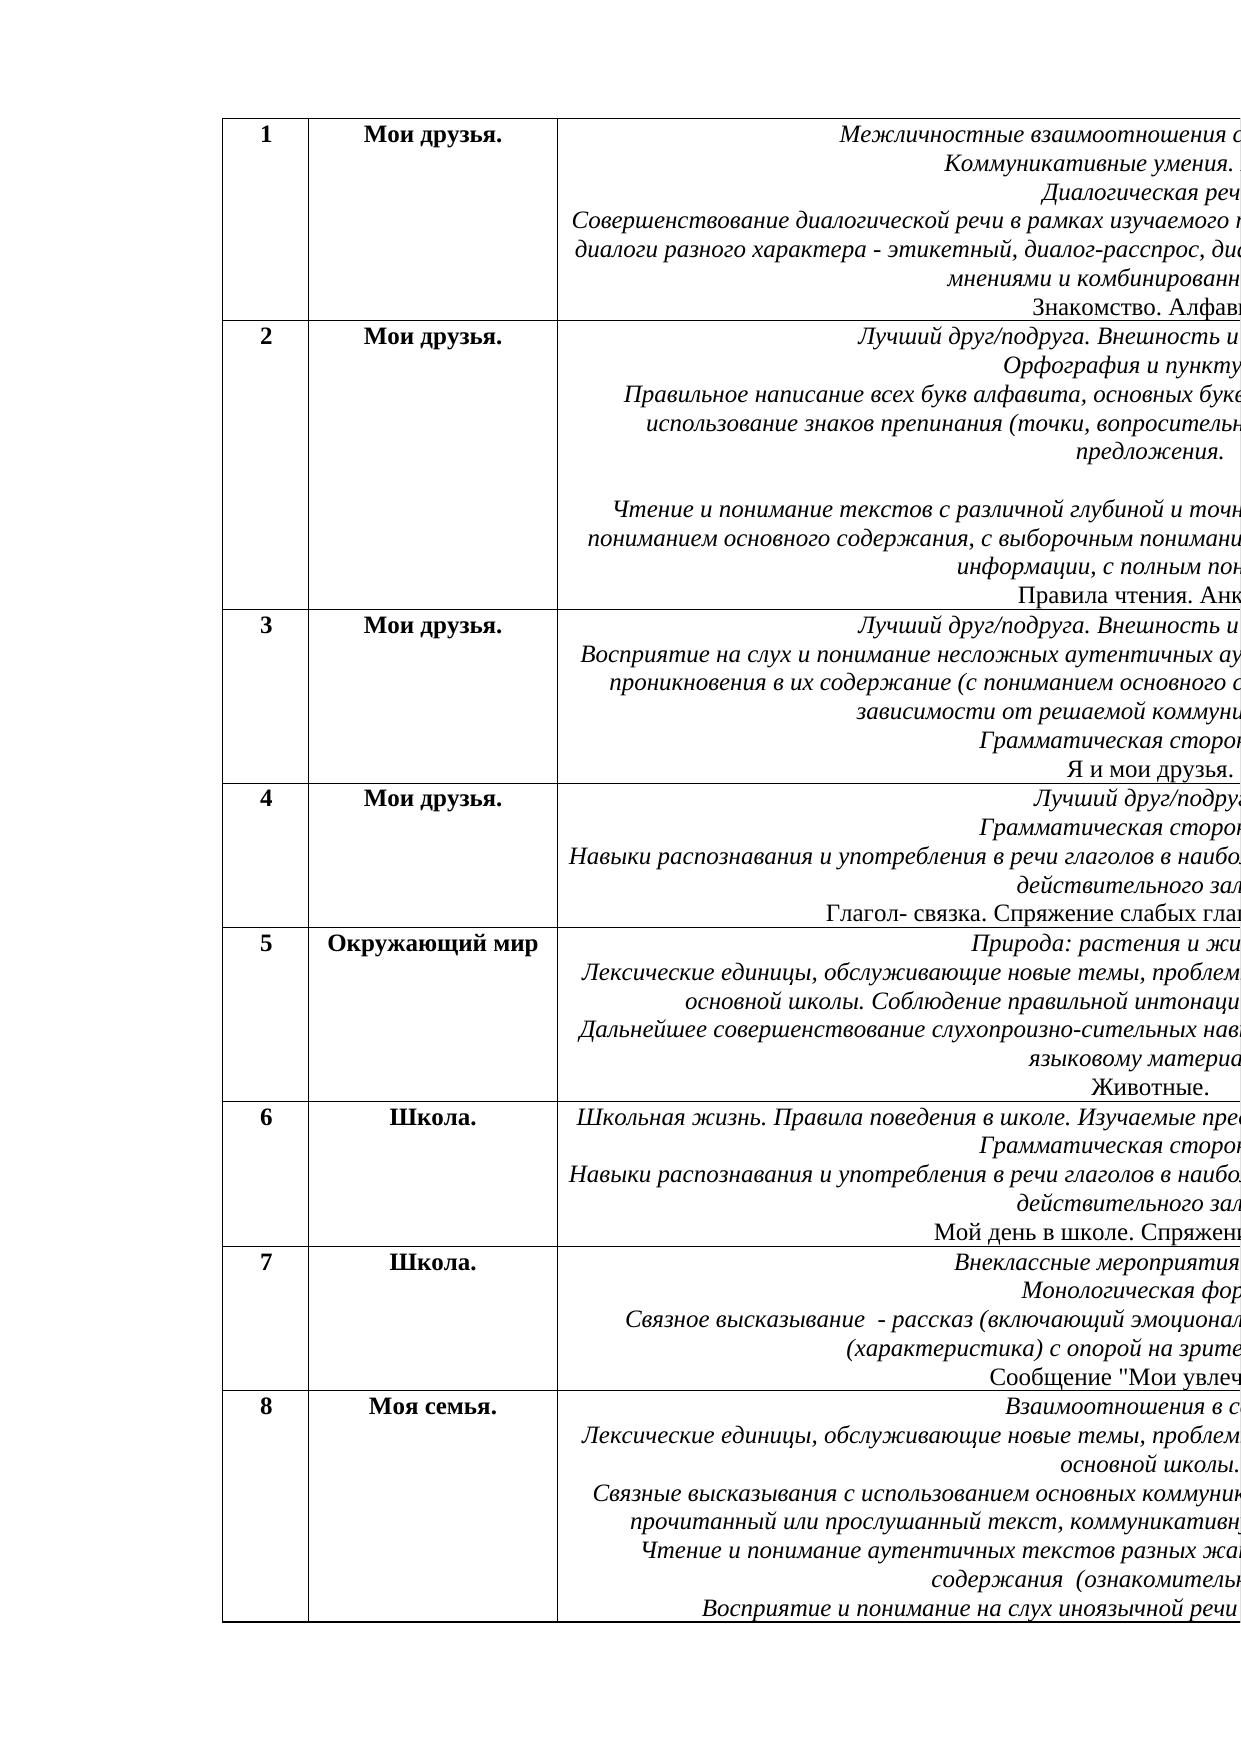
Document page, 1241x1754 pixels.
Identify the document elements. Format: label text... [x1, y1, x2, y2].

table_cell 5 [223, 928, 308, 1101]
table_cell 6 [223, 1102, 308, 1246]
table_cell 7 [223, 1247, 308, 1390]
table_cell Мои друзья. [309, 610, 557, 782]
table_cell 1 [223, 119, 308, 320]
table_cell Лучший друг/подруга. Внешность и черты характера. Восприятие на слух и понимание несложных аутентичных аудиотекстов с разной глубиной и точностью проникновения в их содержание (с пониманием основного содержания, с выборочным пониманием) в зависимости от решаемой коммуникативной задачи... Грамматическая сторона речи. Я и мои друзья. [558, 610, 1240, 782]
table_cell Мои друзья. [309, 321, 557, 609]
table_cell Лучший друг/подруга. Грамматическая сторона речи. Навыки распознавания и употребления в речи глаголов в наиболее употребительных видовременных формах действительного залога. Глагол- связка. Спряжение слабых глаголов в наст. времени. [558, 784, 1240, 927]
table_cell 4 [223, 784, 308, 927]
table_cell Моя семья. [309, 1391, 557, 1621]
table_cell Внеклассные мероприятия. Кружки. Монологическая форма. Связное высказывание - рассказ (включающий эмоционально-оценочные суждения), рассуждение (характеристика) с опорой на зрительную наглядность. Сообщение "Мои увлечения». [558, 1247, 1240, 1390]
table_cell Межличностные взаимоотношения с друзьями и в школе. Коммуникативные умения. Говорение. Диалогическая речь. Совершенствование диалогической речи в рамках изучаемого предметного содержания речи: умений вести диалоги разного характера - этикетный, диалог-расспрос, диалог – побуждение к действию, диалог-обмен мнениями и комбинированный диалог. Знакомство. Алфавит. [558, 119, 1240, 320]
table_cell Окружающий мир [309, 928, 557, 1101]
table_cell 8 [223, 1391, 308, 1621]
table_cell Школа. [309, 1247, 557, 1390]
table_cell Школа. [309, 1102, 557, 1246]
table_cell Лучший друг/подруга. Внешность и черты характера. Орфография и пунктуация. Правильное написание всех букв алфавита, основных буквосочетаний.изученных слов. Правильное использование знаков препинания (точки, вопросительного и восклицательного знака) в конце предложения. Чтение и понимание текстов с различной глубиной и точностью проникновения в их содержание: с пониманием основного содержания, с выборочным пониманием нужной/ интересующей/ запрашиваемой информации, с полным пониманием. Правила чтения. Анкета. [558, 321, 1240, 609]
table_cell Школьная жизнь. Правила поведения в школе. Изучаемые предметы и отношения к ним.Школьная форма. Грамматическая сторона речи. Навыки распознавания и употребления в речи глаголов в наиболее употребительных видовременных формах действительного залога. Мой день в школе. Спряжение глаголов. [558, 1102, 1240, 1246]
table_cell Природа: растения и животные. Лексические единицы, обслуживающие новые темы, проблемы и ситуации общения в пределах тематики основной школы. Соблюдение правильной интонации в различных типах предложений. Дальнейшее совершенствование слухопроизно-сительных навыков, в том числе и применительно к новому языковому материалу. Животные. [558, 928, 1240, 1101]
table_cell 3 [223, 610, 308, 782]
table_cell 2 [223, 321, 308, 609]
table_cell Мои друзья. [309, 784, 557, 927]
table_cell Мои друзья. [309, 119, 557, 320]
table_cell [558, 1391, 1240, 1621]
